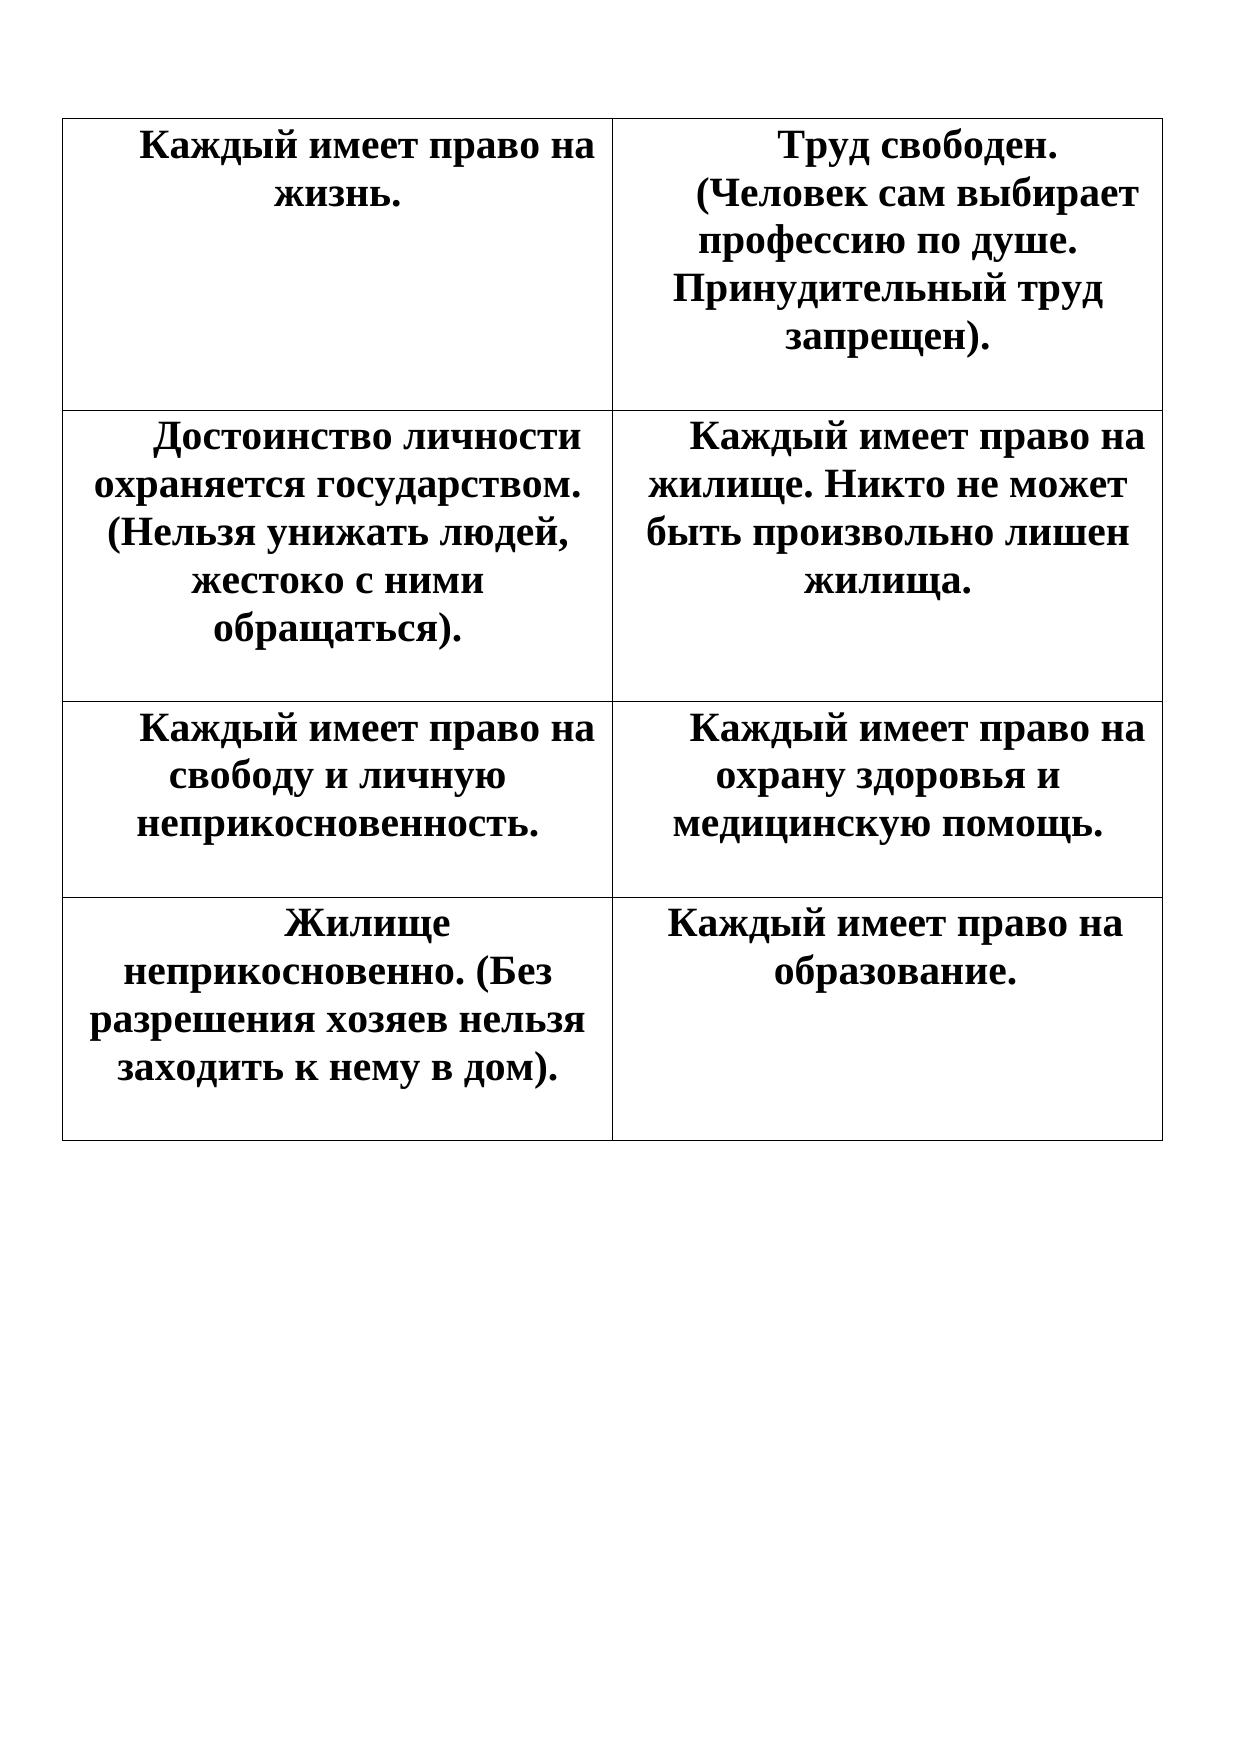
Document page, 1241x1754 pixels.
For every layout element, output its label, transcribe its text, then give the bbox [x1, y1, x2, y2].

table_cell Каждый имеет право на жилище. Никто не может быть произвольно лишен жилища. [613, 411, 1162, 701]
table_cell Достоинство личности охраняется государством. (Нельзя унижать людей, жестоко с ними обращаться). [63, 411, 612, 701]
table_cell Каждый имеет право на свободу и личную неприкосновенность. [63, 702, 612, 897]
table_header Каждый имеет право на жизнь. [63, 119, 612, 409]
table_cell Жилище неприкосновенно. (Без разрешения хозяев нельзя заходить к нему в дом). [63, 898, 612, 1140]
table_cell Каждый имеет право на образование. [613, 898, 1162, 1140]
table_header Труд свободен. (Человек сам выбирает профессию по душе. Принудительный труд запрещен). [613, 119, 1162, 409]
table_cell Каждый имеет право на охрану здоровья и медицинскую помощь. [613, 702, 1162, 897]
